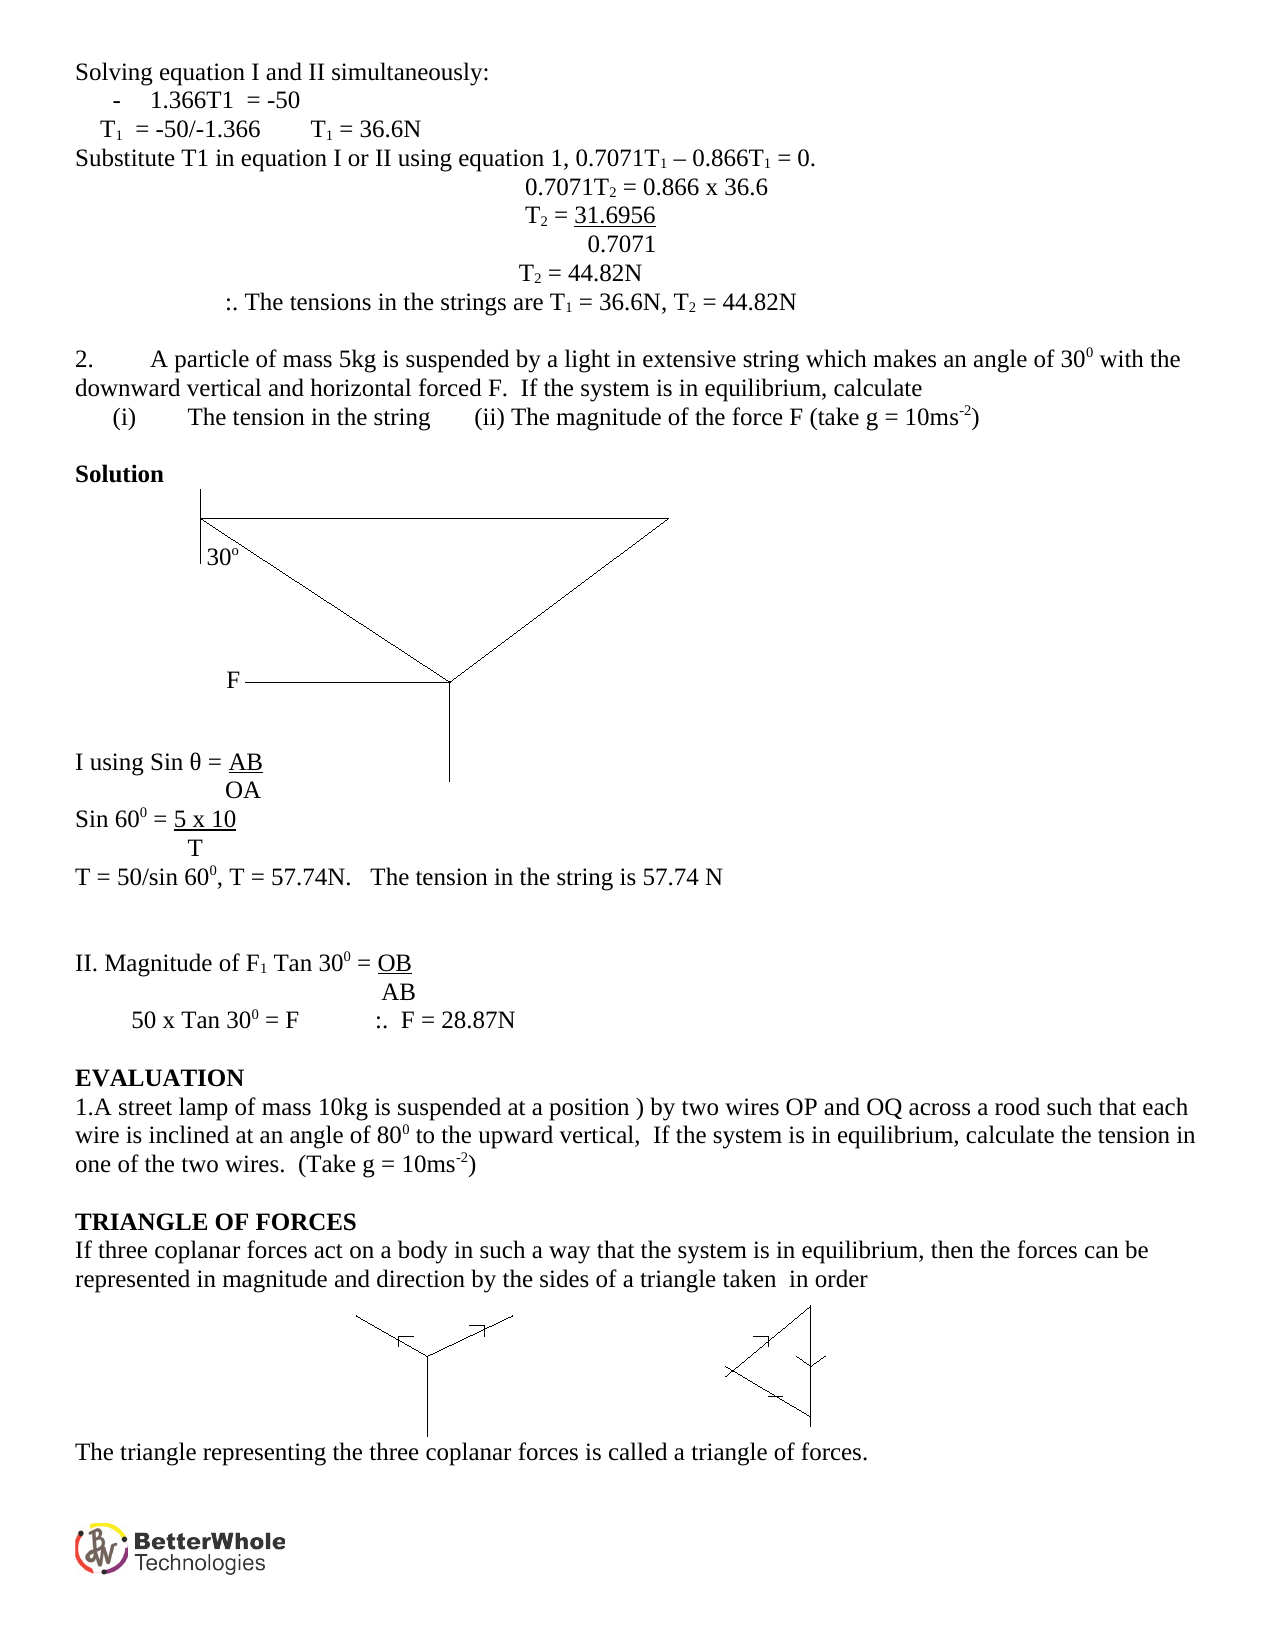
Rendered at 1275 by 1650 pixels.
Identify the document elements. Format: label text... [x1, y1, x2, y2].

text TRIANGLE OF FORCES [75, 1207, 1200, 1236]
list 1.366T1 = -50 [112, 86, 1200, 114]
text T2 = 31.6956 [75, 201, 1200, 229]
text OA [75, 776, 1200, 804]
text T2 = 44.82N [75, 258, 1200, 287]
text Solving equation I and II simultaneously: [75, 57, 1200, 86]
text Solution [75, 459, 1200, 488]
text Substitute T1 in equation I or II using equation 1, 0.7071T1 – 0.866T1 = 0. [75, 143, 1200, 172]
text 2. A particle of mass 5kg is suspended by a light in extensive string which makes an angle of 300 with the downward vertical and horizontal forced F. If the system is in equilibrium, calculate [75, 344, 1200, 402]
text Sin 600 = 5 x 10 [75, 804, 1200, 833]
text I using Sin θ = AB [75, 747, 1200, 776]
list The tension in the string (ii) The magnitude of the force F (take g = 10ms-2) [112, 402, 1200, 431]
text T [75, 833, 1200, 862]
text 1.A street lamp of mass 10kg is suspended at a position ) by two wires OP and OQ across a rood such that each wire is inclined at an angle of 800 to the upward vertical, If the system is in equilibrium, calculate the tension in one of the two wires. (Take g = 10ms-2) [75, 1092, 1200, 1178]
text 50 x Tan 300 = F :. F = 28.87N [75, 1006, 1200, 1034]
text 0.7071 [75, 229, 1200, 258]
text If three coplanar forces act on a body in such a way that the system is in equilibrium, then the forces can be represented in magnitude and direction by the sides of a triangle taken in order [75, 1236, 1200, 1293]
text AB [75, 977, 1200, 1006]
text :. The tensions in the strings are T1 = 36.6N, T2 = 44.82N [75, 287, 1200, 316]
text The triangle representing the three coplanar forces is called a triangle of forces. [75, 1437, 1200, 1466]
text T = 50/sin 600, T = 57.74N. The tension in the string is 57.74 N [75, 862, 1200, 891]
text T1 = -50/-1.366 T1 = 36.6N [75, 114, 1200, 143]
text II. Magnitude of F1 Tan 300 = OB [75, 948, 1200, 977]
picture [75, 1523, 285, 1575]
text 0.7071T2 = 0.866 x 36.6 [75, 172, 1200, 201]
text EVALUATION [75, 1063, 1200, 1092]
